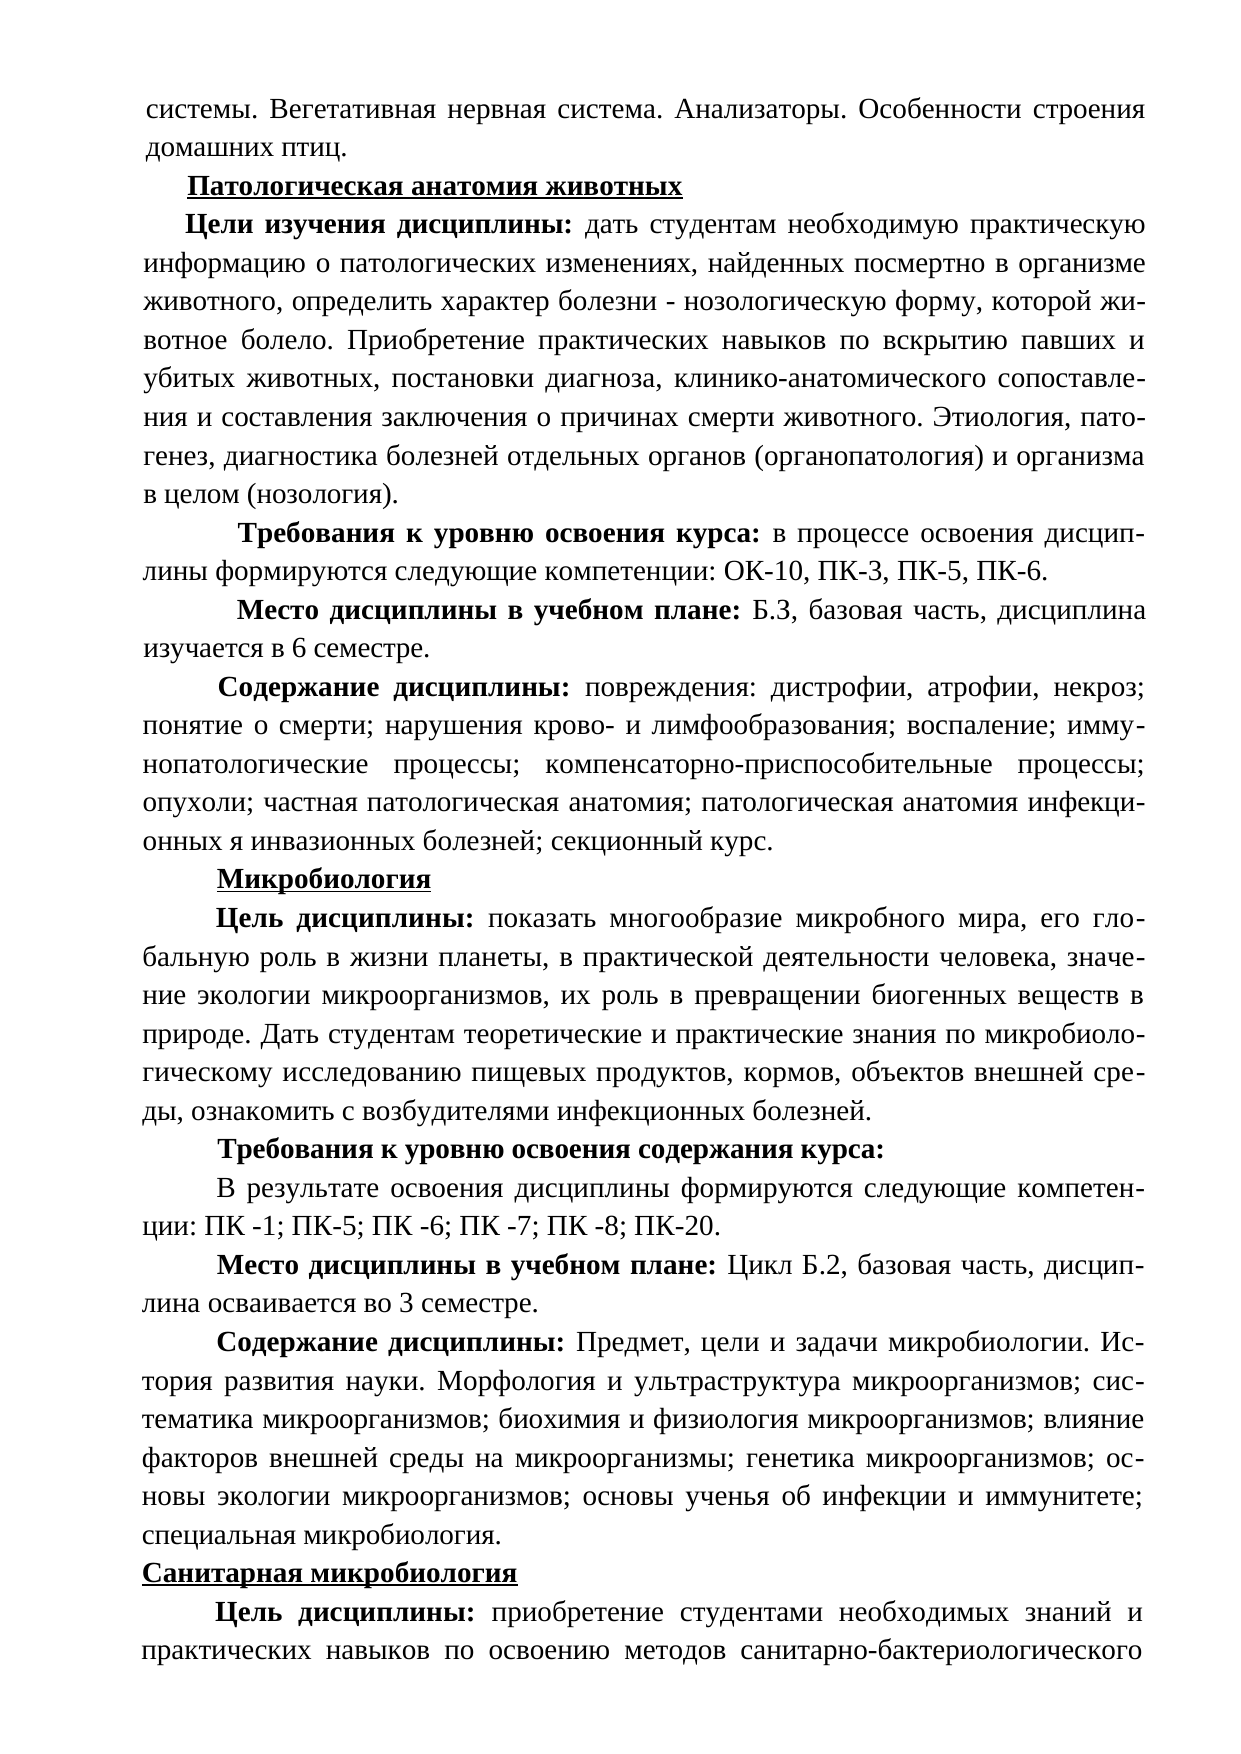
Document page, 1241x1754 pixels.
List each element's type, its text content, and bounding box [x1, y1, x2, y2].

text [146, 91, 1146, 163]
text Цели изучения дисциплины: дать студентам необходимую практическую информацию о патологических изменениях, найденных посмертно в организме животного, определить характер болезни - нозологическую форму, которой животное болело. Приобретение практических навыков по вскрытию павших и убитых животных, постановки диагноза, клинико-анатомического сопоставления и составления заключения о причинах смерти животного. Этиология, патогенез, диагностика болезней отдельных органов (органопатология) и организма в целом (нозология). [143, 206, 1146, 510]
text Содержание дисциплины: Предмет, цели и задачи микробиологии. История развития науки. Морфология и ультраструктура микроорганизмов; систематика микроорганизмов; биохимия и физиология микроорганизмов; влияние факторов внешней среды на микроорганизмы; генетика микроорганизмов; основы экологии микроорганизмов; основы ученья об инфекции и иммунитете; специальная микробиология. [142, 1324, 1144, 1550]
text Требования к уровню освоения курса: в процессе освоения дисциплины формируются следующие компетенции: ОК-10, ПК-3, ПК-5, ПК-6. [142, 515, 1145, 587]
text В результате освоения дисциплины формируются следующие компетенции: ПК -1; ПК-5; ПК -6; ПК -7; ПК -8; ПК-20. [142, 1170, 1145, 1242]
text Содержание дисциплины: повреждения: дистрофии, атрофии, некроз; понятие о смерти; нарушения крово- и лимфообразования; воспаление; иммунопатологические процессы; компенсаторно-приспособительные процессы; опухоли; частная патологическая анатомия; патологическая анатомия инфекционных я инвазионных болезней; секционный курс. [142, 669, 1145, 857]
text Санитарная микробиология [142, 1555, 1146, 1589]
text Место дисциплины в учебном плане: Цикл Б.2, базовая часть, дисциплина осваивается во 3 семестре. [142, 1247, 1144, 1319]
text Цель дисциплины: показать многообразие микробного мира, его глобальную роль в жизни планеты, в практической деятельности человека, значение экологии микроорганизмов, их роль в превращении биогенных веществ в природе. Дать студентам теоретические и практические знания по микробиологическому исследованию пищевых продуктов, кормов, объектов внешней среды, ознакомить с возбудителями инфекционных болезней. [142, 900, 1145, 1126]
text Требования к уровню освоения содержания курса: [217, 1131, 1146, 1165]
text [141, 1594, 1143, 1666]
text Место дисциплины в учебном плане: Б.З, базовая часть, дисциплина изучается в 6 семестре. [143, 592, 1146, 664]
text Микробиология [217, 862, 1146, 895]
text Патологическая анатомия животных [187, 168, 1146, 201]
